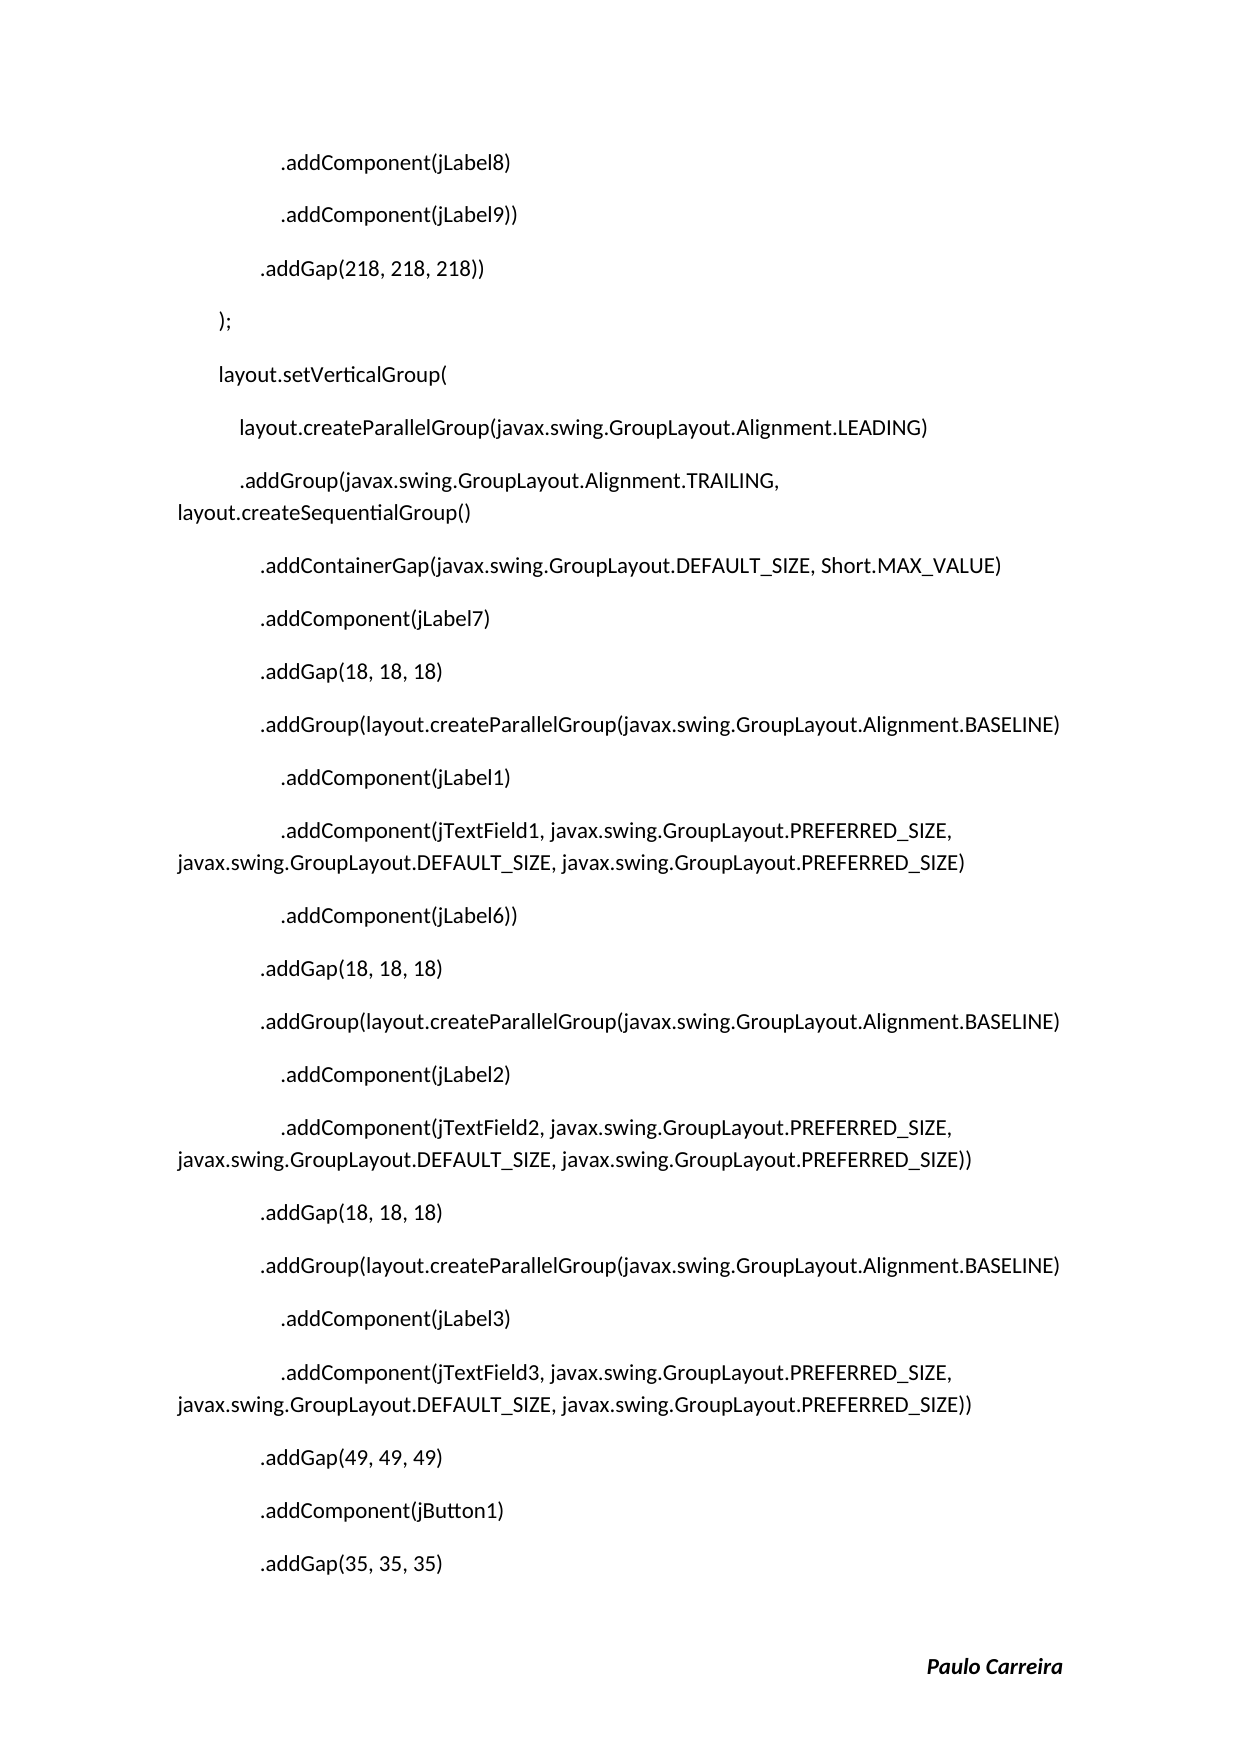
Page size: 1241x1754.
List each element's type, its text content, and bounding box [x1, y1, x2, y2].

text .addComponent(jLabel2) [177, 1060, 1063, 1088]
text ); [177, 307, 1063, 335]
text .addGroup(layout.createParallelGroup(javax.swing.GroupLayout.Alignment.BASELINE) [177, 1007, 1063, 1035]
text .addComponent(jLabel9)) [177, 201, 1063, 229]
text .addComponent(jTextField2, javax.swing.GroupLayout.PREFERRED_SIZE, javax.swing.GroupLayout.DEFAULT_SIZE, javax.swing.GroupLayout.PREFERRED_SIZE)) [177, 1113, 1063, 1173]
text layout.createParallelGroup(javax.swing.GroupLayout.Alignment.LEADING) [177, 413, 1063, 441]
text .addComponent(jTextField3, javax.swing.GroupLayout.PREFERRED_SIZE, javax.swing.GroupLayout.DEFAULT_SIZE, javax.swing.GroupLayout.PREFERRED_SIZE)) [177, 1358, 1063, 1418]
text layout.setVerticalGroup( [177, 360, 1063, 388]
text .addComponent(jLabel3) [177, 1304, 1063, 1333]
text .addComponent(jTextField1, javax.swing.GroupLayout.PREFERRED_SIZE, javax.swing.GroupLayout.DEFAULT_SIZE, javax.swing.GroupLayout.PREFERRED_SIZE) [177, 816, 1063, 876]
text .addComponent(jLabel7) [177, 604, 1063, 632]
text .addGap(35, 35, 35) [177, 1549, 1063, 1577]
text .addGap(218, 218, 218)) [177, 254, 1063, 282]
text .addGap(18, 18, 18) [177, 1198, 1063, 1227]
text .addGroup(javax.swing.GroupLayout.Alignment.TRAILING, layout.createSequentialGroup() [177, 466, 1063, 526]
text .addGap(18, 18, 18) [177, 954, 1063, 982]
text .addGroup(layout.createParallelGroup(javax.swing.GroupLayout.Alignment.BASELINE) [177, 1252, 1063, 1279]
text .addGroup(layout.createParallelGroup(javax.swing.GroupLayout.Alignment.BASELINE) [177, 710, 1063, 738]
text .addGap(18, 18, 18) [177, 657, 1063, 685]
text .addComponent(jLabel8) [177, 148, 1063, 176]
text .addContainerGap(javax.swing.GroupLayout.DEFAULT_SIZE, Short.MAX_VALUE) [177, 551, 1063, 579]
text .addComponent(jLabel1) [177, 763, 1063, 791]
text .addComponent(jButton1) [177, 1496, 1063, 1524]
text .addComponent(jLabel6)) [177, 901, 1063, 929]
text .addGap(49, 49, 49) [177, 1443, 1063, 1471]
